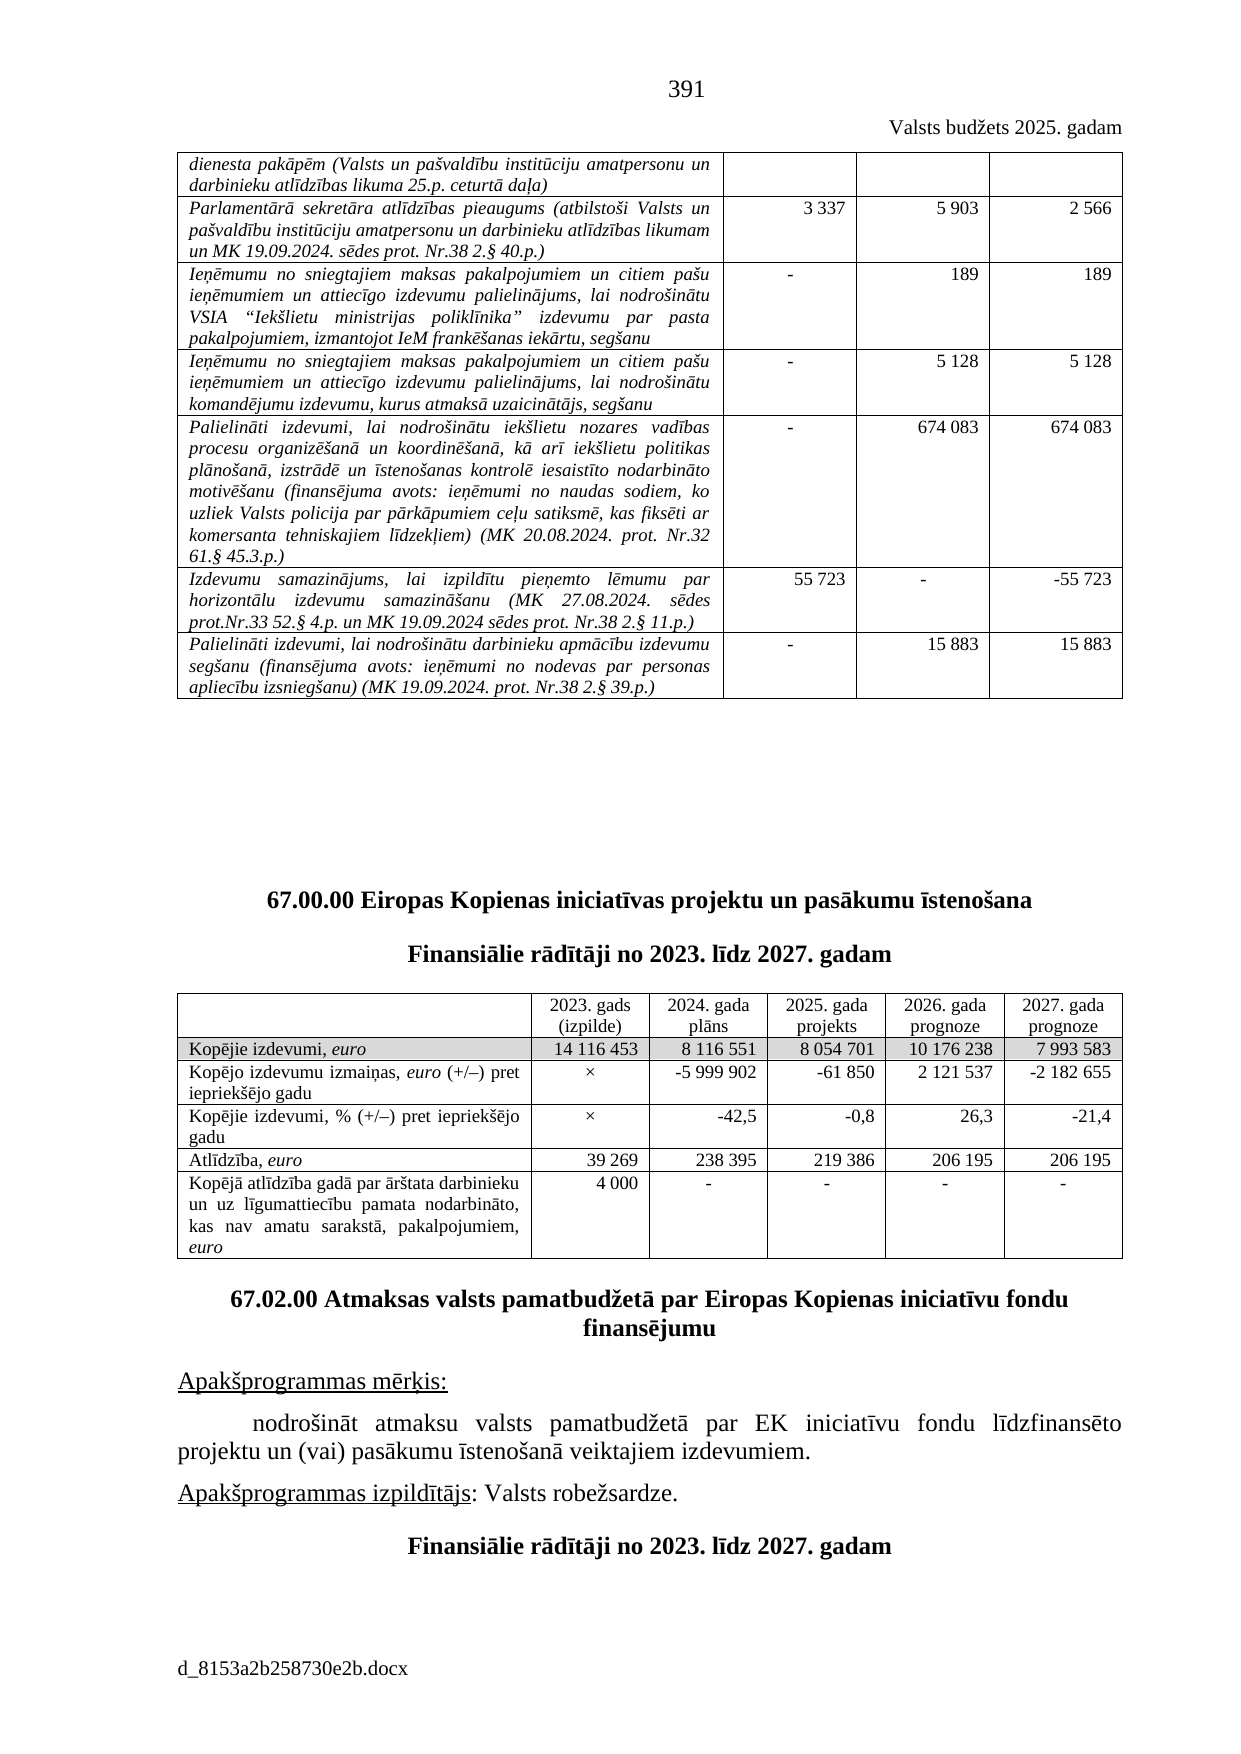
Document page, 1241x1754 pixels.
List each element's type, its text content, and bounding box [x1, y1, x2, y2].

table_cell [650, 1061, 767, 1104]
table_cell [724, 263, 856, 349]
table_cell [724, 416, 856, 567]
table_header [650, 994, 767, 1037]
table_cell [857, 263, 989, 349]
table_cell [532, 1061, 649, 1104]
text Finansiālie rādītāji no 2023. līdz 2027. gadam [177, 939, 1122, 968]
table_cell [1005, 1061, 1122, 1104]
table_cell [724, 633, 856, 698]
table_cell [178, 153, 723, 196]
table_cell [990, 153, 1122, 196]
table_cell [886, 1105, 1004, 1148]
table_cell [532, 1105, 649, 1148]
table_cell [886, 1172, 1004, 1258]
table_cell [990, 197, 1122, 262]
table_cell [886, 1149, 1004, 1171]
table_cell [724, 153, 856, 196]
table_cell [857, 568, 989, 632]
text Finansiālie rādītāji no 2023. līdz 2027. gadam [177, 1531, 1122, 1560]
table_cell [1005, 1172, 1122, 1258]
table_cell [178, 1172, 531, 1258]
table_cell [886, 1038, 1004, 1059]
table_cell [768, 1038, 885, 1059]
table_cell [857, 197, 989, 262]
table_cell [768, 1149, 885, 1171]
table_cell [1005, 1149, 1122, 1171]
text 67.02.00 Atmaksas valsts pamatbudžetā par Eiropas Kopienas iniciatīvu fondu finansējumu [177, 1284, 1122, 1341]
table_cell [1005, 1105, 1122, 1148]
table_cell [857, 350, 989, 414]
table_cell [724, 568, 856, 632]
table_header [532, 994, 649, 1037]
text nodrošināt atmaksu valsts pamatbudžetā par EK iniciatīvu fondu līdzfinansēto projektu un (vai) pasākumu īstenošanā veiktajiem izdevumiem. [177, 1408, 1122, 1465]
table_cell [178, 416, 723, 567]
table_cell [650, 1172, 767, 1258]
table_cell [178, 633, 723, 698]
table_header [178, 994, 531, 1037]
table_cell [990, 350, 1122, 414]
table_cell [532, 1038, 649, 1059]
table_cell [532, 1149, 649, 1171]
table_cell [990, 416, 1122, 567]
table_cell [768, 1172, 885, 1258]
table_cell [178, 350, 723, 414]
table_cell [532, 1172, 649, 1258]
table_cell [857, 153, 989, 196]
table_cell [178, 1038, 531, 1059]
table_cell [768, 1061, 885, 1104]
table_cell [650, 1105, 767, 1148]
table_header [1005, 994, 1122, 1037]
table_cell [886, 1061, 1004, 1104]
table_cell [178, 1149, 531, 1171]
text Apakšprogrammas mērķis: [177, 1366, 1122, 1395]
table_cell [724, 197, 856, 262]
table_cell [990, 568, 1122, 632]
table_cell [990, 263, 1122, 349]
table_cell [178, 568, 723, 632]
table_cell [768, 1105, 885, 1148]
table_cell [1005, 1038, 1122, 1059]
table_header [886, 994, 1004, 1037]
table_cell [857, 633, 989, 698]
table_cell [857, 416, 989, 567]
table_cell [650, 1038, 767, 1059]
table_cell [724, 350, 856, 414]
text 67.00.00 Eiropas Kopienas iniciatīvas projektu un pasākumu īstenošana [177, 885, 1122, 914]
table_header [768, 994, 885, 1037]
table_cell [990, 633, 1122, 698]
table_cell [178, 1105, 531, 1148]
text Apakšprogrammas izpildītājs: Valsts robežsardze. [177, 1478, 1122, 1506]
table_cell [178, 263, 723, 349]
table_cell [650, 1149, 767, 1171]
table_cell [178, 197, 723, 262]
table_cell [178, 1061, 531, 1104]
